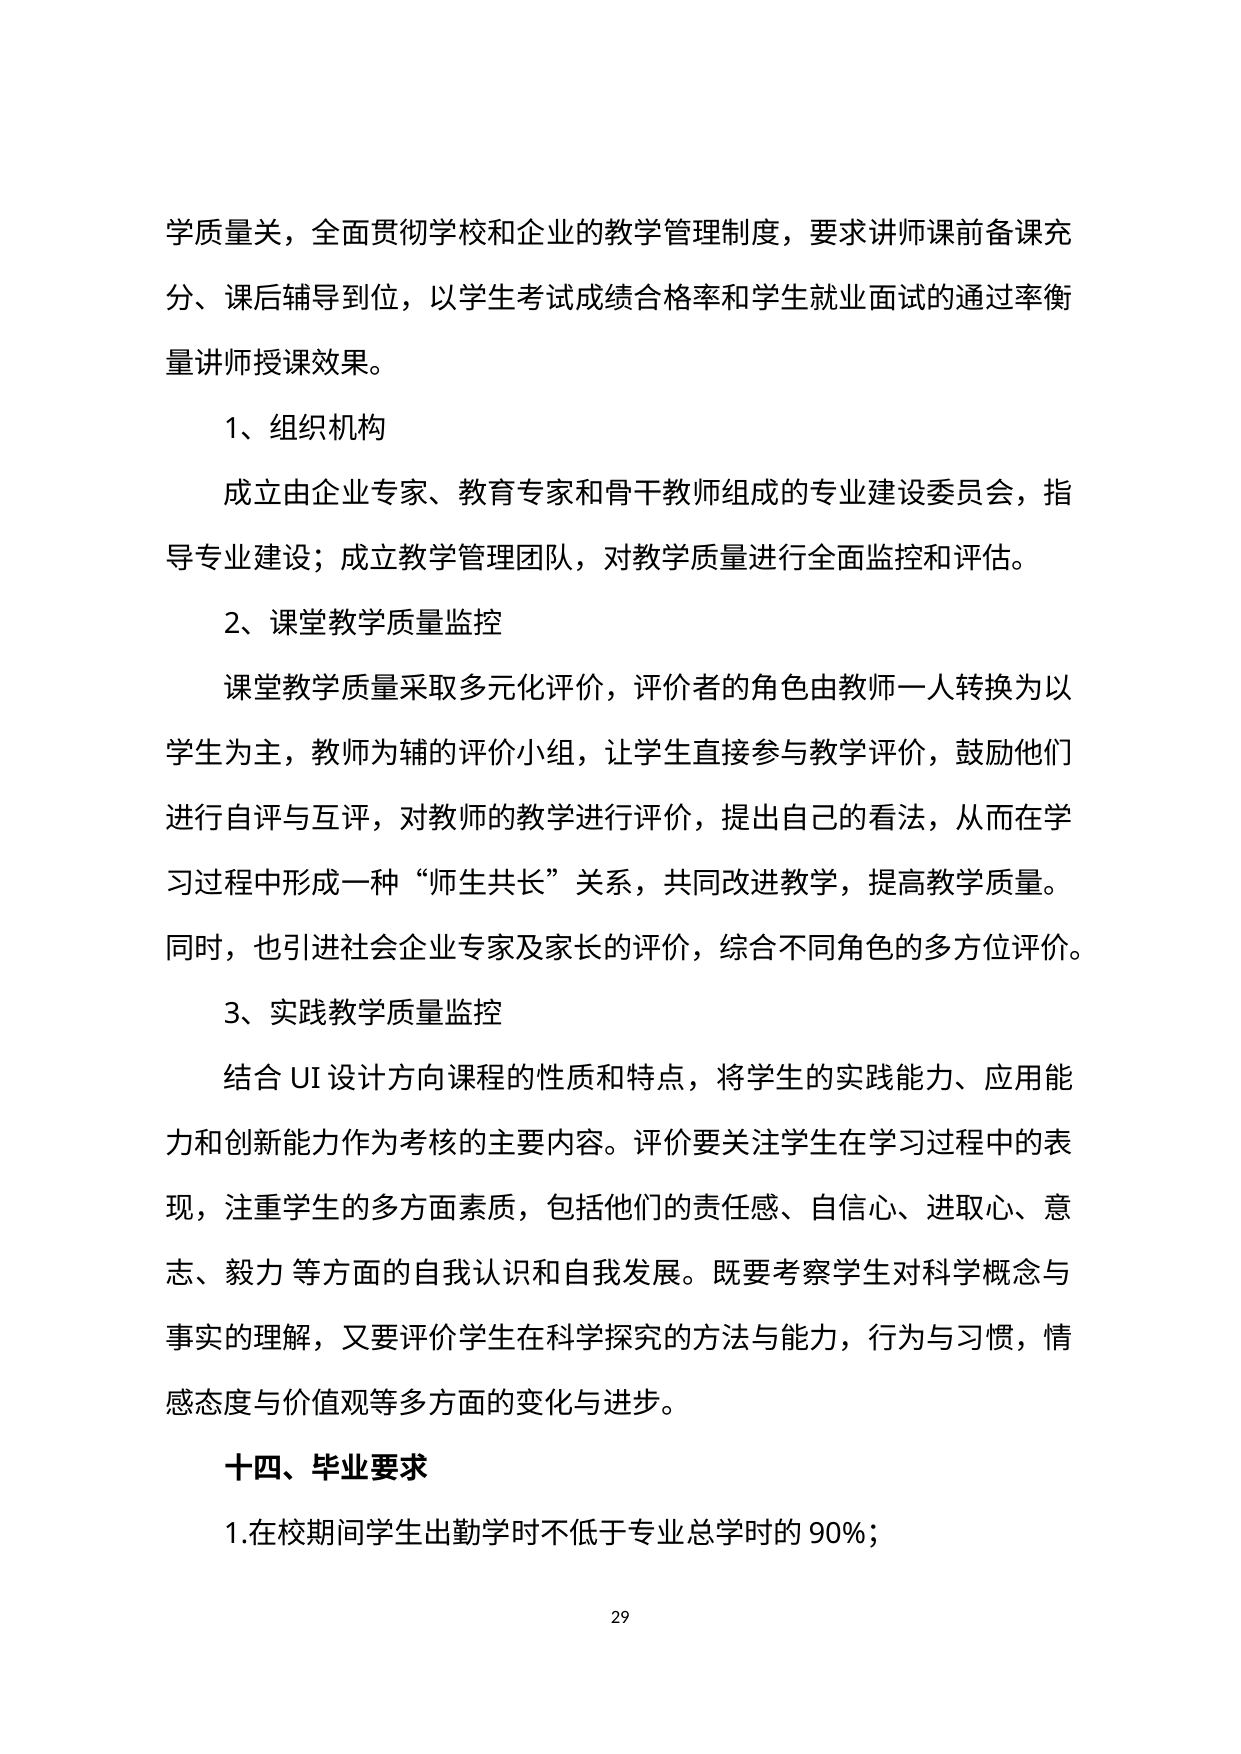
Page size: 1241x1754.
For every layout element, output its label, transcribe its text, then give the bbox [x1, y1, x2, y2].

text 十四、毕业要求 [165, 1433, 1075, 1498]
text 1.在校期间学生出勤学时不低于专业总学时的90%； [165, 1498, 1075, 1563]
text 结合UI设计方向课程的性质和特点，将学生的实践能力、应用能力和创新能力作为考核的主要内容。评价要关注学生在学习过程中的表现，注重学生的多方面素质，包括他们的责任感、自信心、进取心、意志、毅力 等方面的自我认识和自我发展。既要考察学生对科学概念与事实的理解，又要评价学生在科学探究的方法与能力，行为与习惯，情感态度与价值观等多方面的变化与进步。 [165, 1043, 1075, 1433]
text 1、组织机构 [165, 393, 1075, 458]
text 3、实践教学质量监控 [165, 978, 1075, 1043]
text 课堂教学质量采取多元化评价，评价者的角色由教师一人转换为以学生为主，教师为辅的评价小组，让学生直接参与教学评价，鼓励他们进行自评与互评，对教师的教学进行评价，提出自己的看法，从而在学习过程中形成一种“师生共长”关系，共同改进教学，提高教学质量。同时，也引进社会企业专家及家长的评价，综合不同角色的多方位评价。 [165, 653, 1075, 978]
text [165, 198, 1075, 393]
text 成立由企业专家、教育专家和骨干教师组成的专业建设委员会，指导专业建设；成立教学管理团队，对教学质量进行全面监控和评估。 [165, 458, 1075, 588]
text 2、课堂教学质量监控 [165, 588, 1075, 653]
